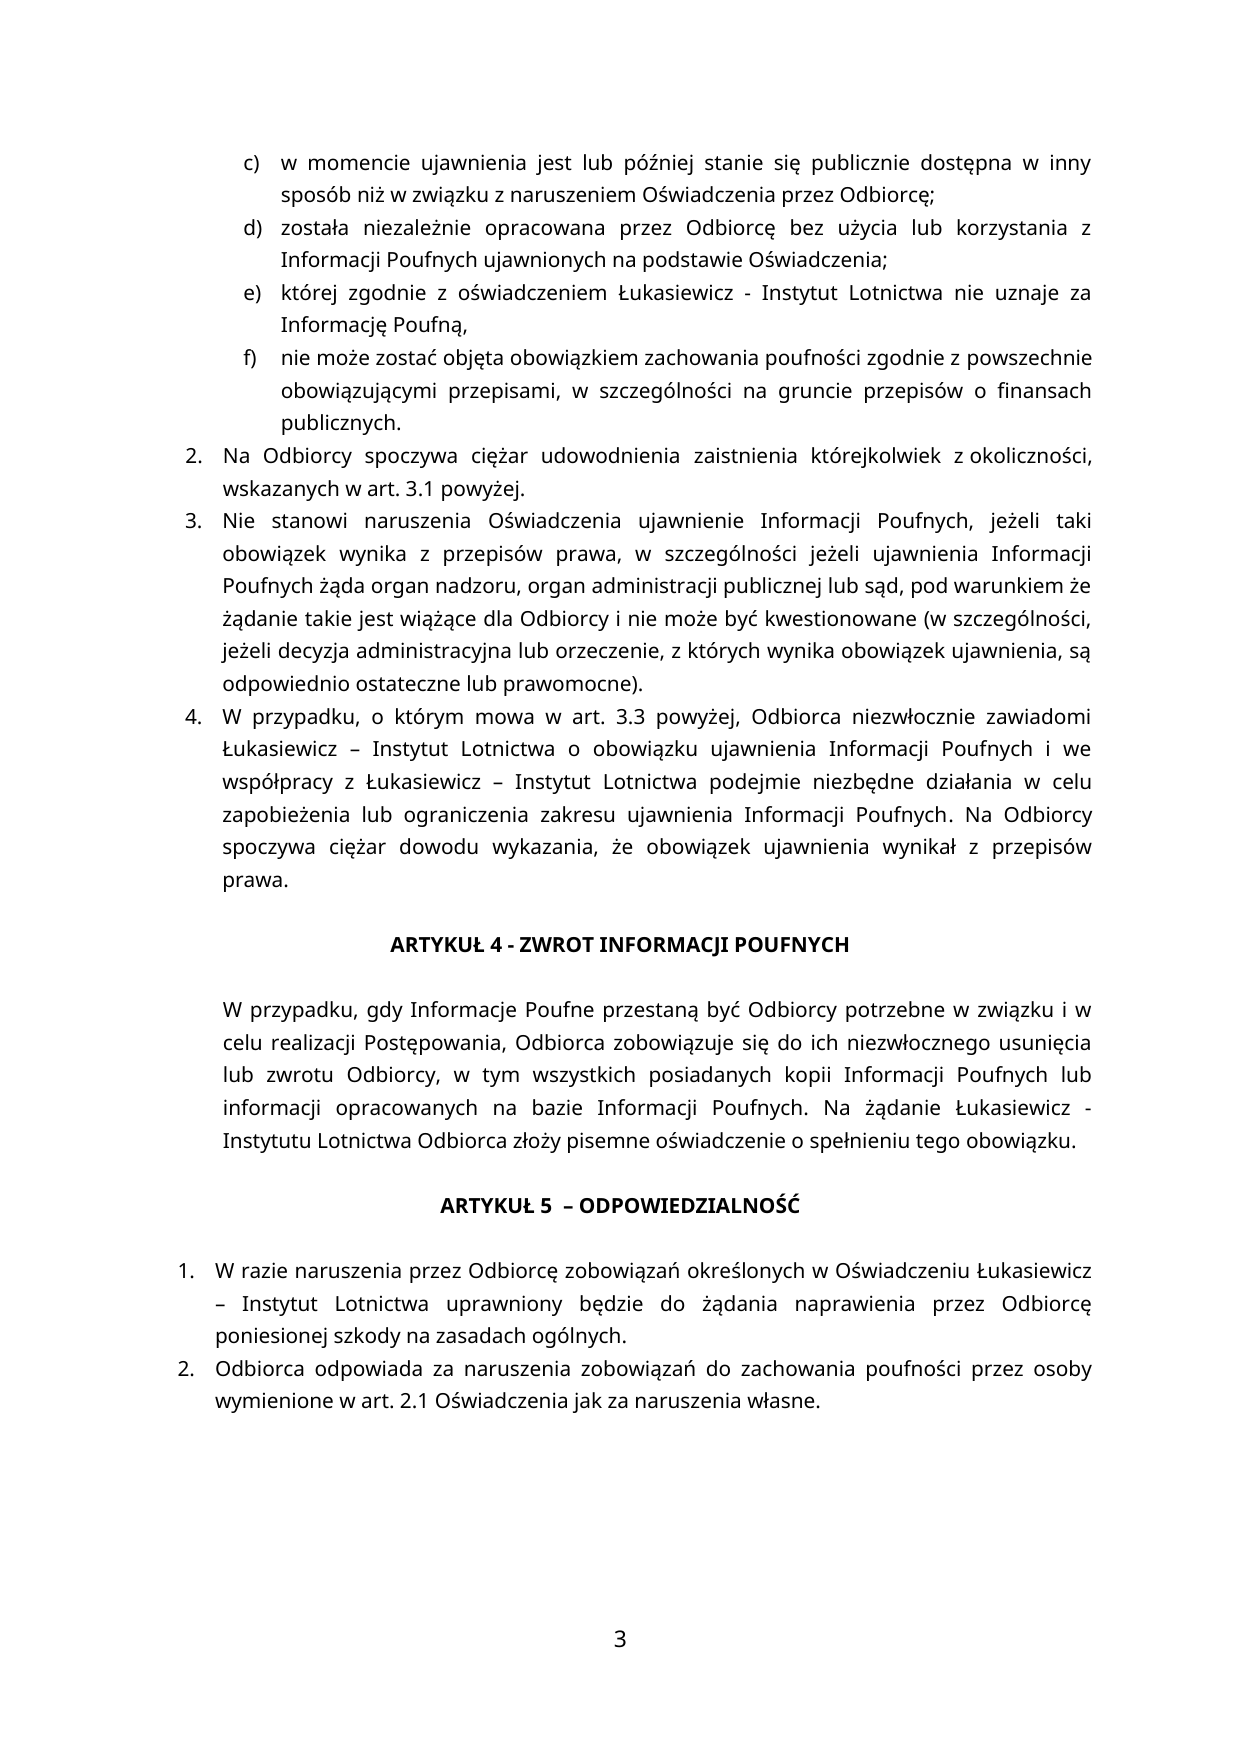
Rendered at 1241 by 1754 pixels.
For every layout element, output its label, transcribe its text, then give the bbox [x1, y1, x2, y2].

list której zgodnie z oświadczeniem Łukasiewicz - Instytut Lotnictwa nie uznaje za Informację Poufną, [243, 278, 1093, 339]
list w momencie ujawnienia jest lub później stanie się publicznie dostępna w inny sposób niż w związku z naruszeniem Oświadczenia przez Odbiorcę; [243, 148, 1093, 209]
list W razie naruszenia przez Odbiorcę zobowiązań określonych w Oświadczeniu Łukasiewicz – Instytut Lotnictwa uprawniony będzie do żądania naprawienia przez Odbiorcę poniesionej szkody na zasadach ogólnych. [177, 1256, 1093, 1350]
list W przypadku, o którym mowa w art. 3.3 powyżej, Odbiorca niezwłocznie zawiadomi Łukasiewicz – Instytut Lotnictwa o obowiązku ujawnienia Informacji Poufnych i we współpracy z Łukasiewicz – Instytut Lotnictwa podejmie niezbędne działania w celu zapobieżenia lub ograniczenia zakresu ujawnienia Informacji Poufnych. Na Odbiorcy spoczywa ciężar dowodu wykazania, że obowiązek ujawnienia wynikał z przepisów prawa. [185, 702, 1093, 893]
list Nie stanowi naruszenia Oświadczenia ujawnienie Informacji Poufnych, jeżeli taki obowiązek wynika z przepisów prawa, w szczególności jeżeli ujawnienia Informacji Poufnych żąda organ nadzoru, organ administracji publicznej lub sąd, pod warunkiem że żądanie takie jest wiążące dla Odbiorcy i nie może być kwestionowane (w szczególności, jeżeli decyzja administracyjna lub orzeczenie, z których wynika obowiązek ujawnienia, są odpowiednio ostateczne lub prawomocne). [185, 506, 1093, 698]
list W przypadku, gdy Informacje Poufne przestaną być Odbiorcy potrzebne w związku i w celu realizacji Postępowania, Odbiorca zobowiązuje się do ich niezwłocznego usunięcia lub zwrotu Odbiorcy, w tym wszystkich posiadanych kopii Informacji Poufnych lub informacji opracowanych na bazie Informacji Poufnych. Na żądanie Łukasiewicz - Instytutu Lotnictwa Odbiorca złoży pisemne oświadczenie o spełnieniu tego obowiązku. [223, 995, 1093, 1154]
list Na Odbiorcy spoczywa ciężar udowodnienia zaistnienia którejkolwiek z okoliczności, wskazanych w art. 3.1 powyżej. [185, 441, 1093, 502]
text ARTYKUŁ 5 – ODPOWIEDZIALNOŚĆ [148, 1191, 1093, 1219]
list Odbiorca odpowiada za naruszenia zobowiązań do zachowania poufności przez osoby wymienione w art. 2.1 Oświadczenia jak za naruszenia własne. [177, 1354, 1093, 1415]
text ARTYKUŁ 4 - ZWROT INFORMACJI POUFNYCH [148, 930, 1093, 958]
list została niezależnie opracowana przez Odbiorcę bez użycia lub korzystania z Informacji Poufnych ujawnionych na podstawie Oświadczenia; [243, 213, 1093, 274]
list nie może zostać objęta obowiązkiem zachowania poufności zgodnie z powszechnie obowiązującymi przepisami, w szczególności na gruncie przepisów o finansach publicznych. [243, 343, 1093, 437]
